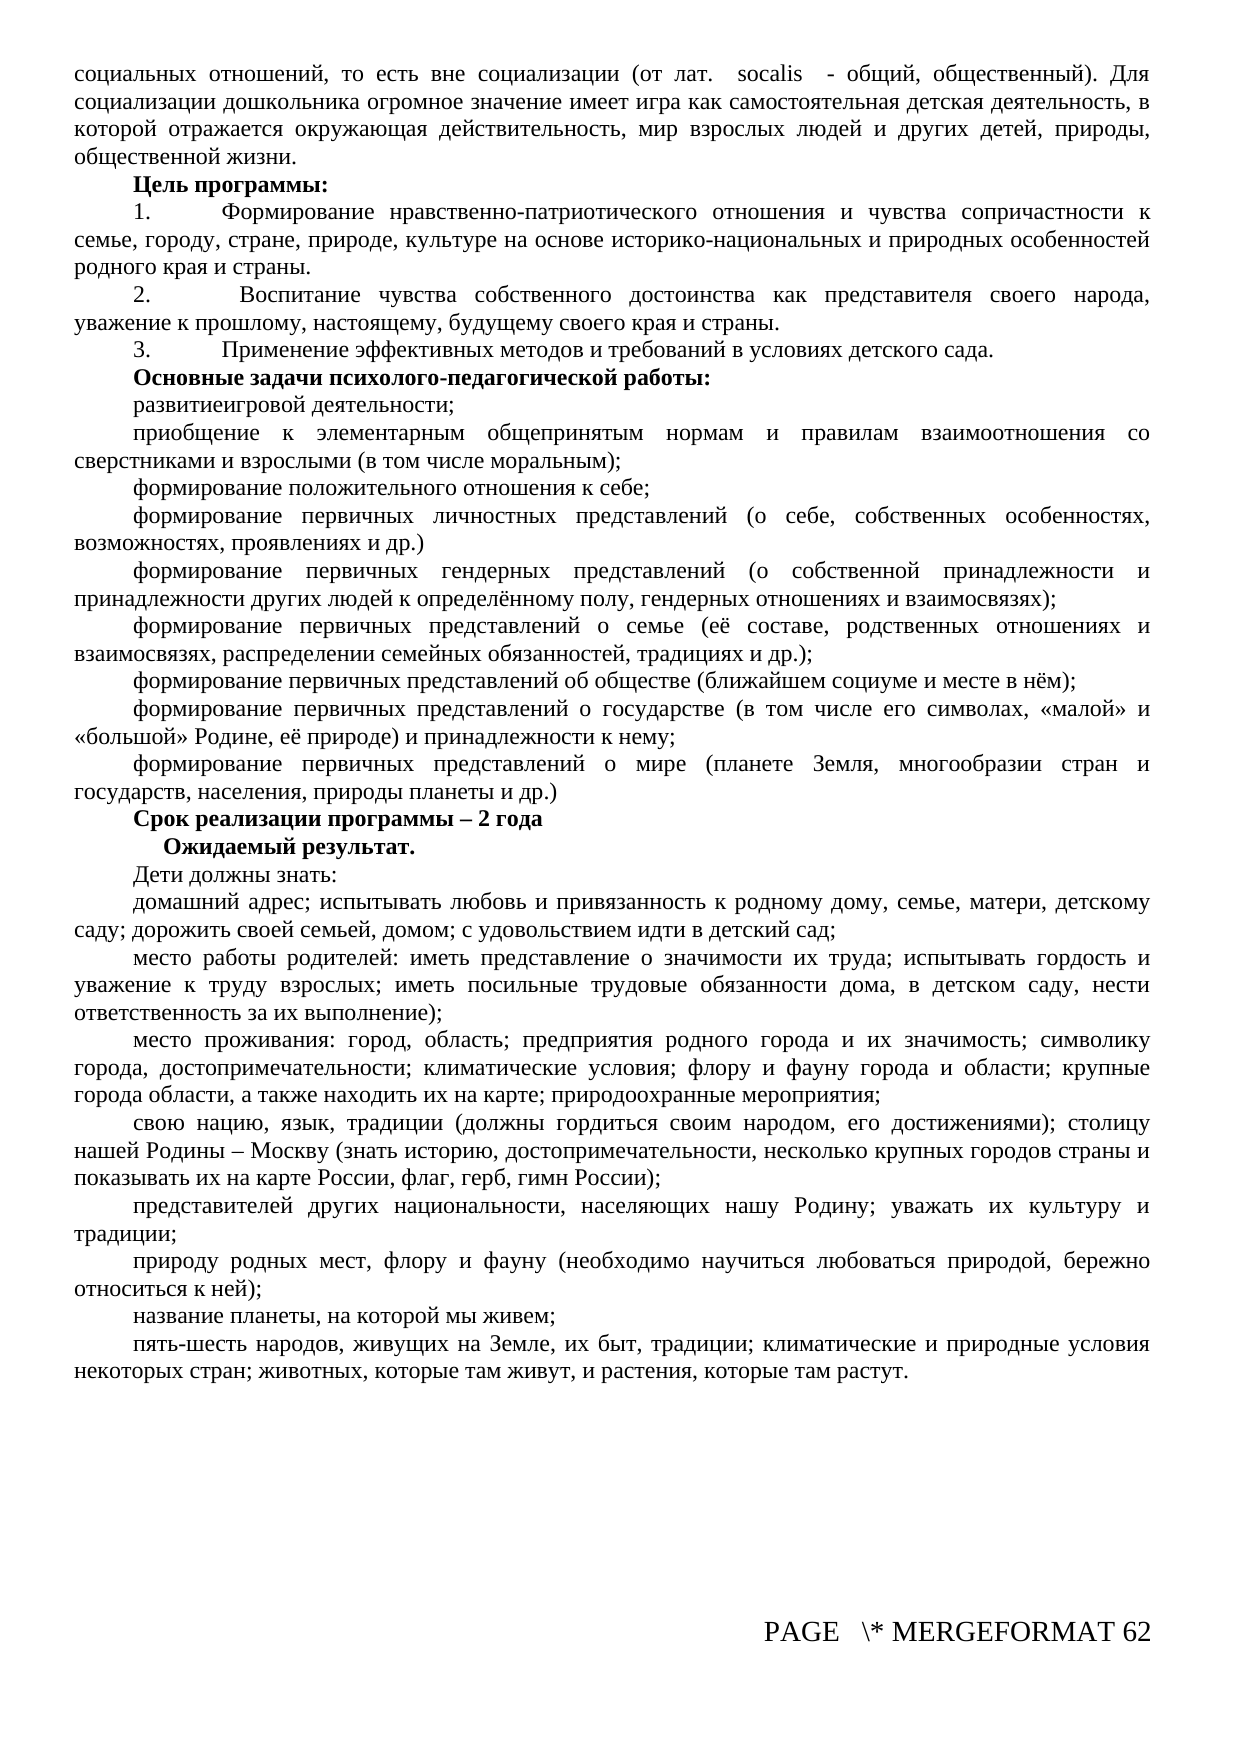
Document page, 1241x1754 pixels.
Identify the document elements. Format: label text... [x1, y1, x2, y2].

text формирование первичных представлений об обществе (ближайшем социуме и месте в нём); [74, 666, 1152, 694]
text место работы родителей: иметь представление о значимости их труда; испытывать гордость и уважение к труду взрослых; иметь посильные трудовые обязанности дома, в детском саду, нести ответственность за их выполнение); [74, 942, 1152, 1025]
text Срок реализации программы – 2 года [74, 804, 1152, 832]
text формирование первичных представлений о семье (её составе, родственных отношениях и взаимосвязях, распределении семейных обязанностей, традициях и др.); [74, 611, 1152, 666]
text домашний адрес; испытывать любовь и привязанность к родному дому, семье, матери, детскому саду; дорожить своей семьей, домом; с удовольствием идти в детский сад; [74, 887, 1152, 942]
text формирование первичных представлений о государстве (в том числе его символах, «малой» и «большой» Родине, её природе) и принадлежности к нему; [74, 694, 1152, 749]
text Цель программы: [74, 169, 1152, 197]
text формирование первичных гендерных представлений (о собственной принадлежности и принадлежности других людей к определённому полу, гендерных отношениях и взаимосвязях); [74, 556, 1152, 611]
text 1. Формирование нравственно-патриотического отношения и чувства сопричастности к семье, городу, стране, природе, культуре на основе историко-национальных и природных особенностей родного края и страны. [74, 197, 1152, 280]
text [74, 59, 1152, 169]
text пять-шесть народов, живущих на Земле, их быт, традиции; климатические и природные условия некоторых стран; животных, которые там живут, и растения, которые там растут. [74, 1329, 1152, 1384]
text представителей других национальности, населяющих нашу Родину; уважать их культуру и традиции; [74, 1191, 1152, 1246]
text Ожидаемый результат. [74, 832, 1152, 860]
text формирование первичных представлений о мире (планете Земля, многообразии стран и государств, населения, природы планеты и др.) [74, 749, 1152, 804]
text природу родных мест, флору и фауну (необходимо научиться любоваться природой, бережно относиться к ней); [74, 1246, 1152, 1301]
text 2. Воспитание чувства собственного достоинства как представителя своего народа, уважение к прошлому, настоящему, будущему своего края и страны. [74, 280, 1152, 335]
text Дети должны знать: [74, 860, 1152, 887]
text Основные задачи психолого-педагогической работы: [74, 363, 1152, 390]
text формирование первичных личностных представлений (о себе, собственных особенностях, возможностях, проявлениях и др.) [74, 501, 1152, 556]
text название планеты, на которой мы живем; [74, 1301, 1152, 1329]
text приобщение к элементарным общепринятым нормам и правилам взаимоотношения со сверстниками и взрослыми (в том числе моральным); [74, 418, 1152, 473]
text формирование положительного отношения к себе; [74, 473, 1152, 501]
text свою нацию, язык, традиции (должны гордиться своим народом, его достижениями); столицу нашей Родины – Москву (знать историю, достопримечательности, несколько крупных городов страны и показывать их на карте России, флаг, герб, гимн России); [74, 1108, 1152, 1191]
text место проживания: город, область; предприятия родного города и их значимость; символику города, достопримечательности; климатические условия; флору и фауну города и области; крупные города области, а также находить их на карте; природоохранные мероприятия; [74, 1025, 1152, 1108]
text развитиеигровой деятельности; [74, 390, 1152, 418]
text 3. Применение эффективных методов и требований в условиях детского сада. [74, 335, 1152, 363]
